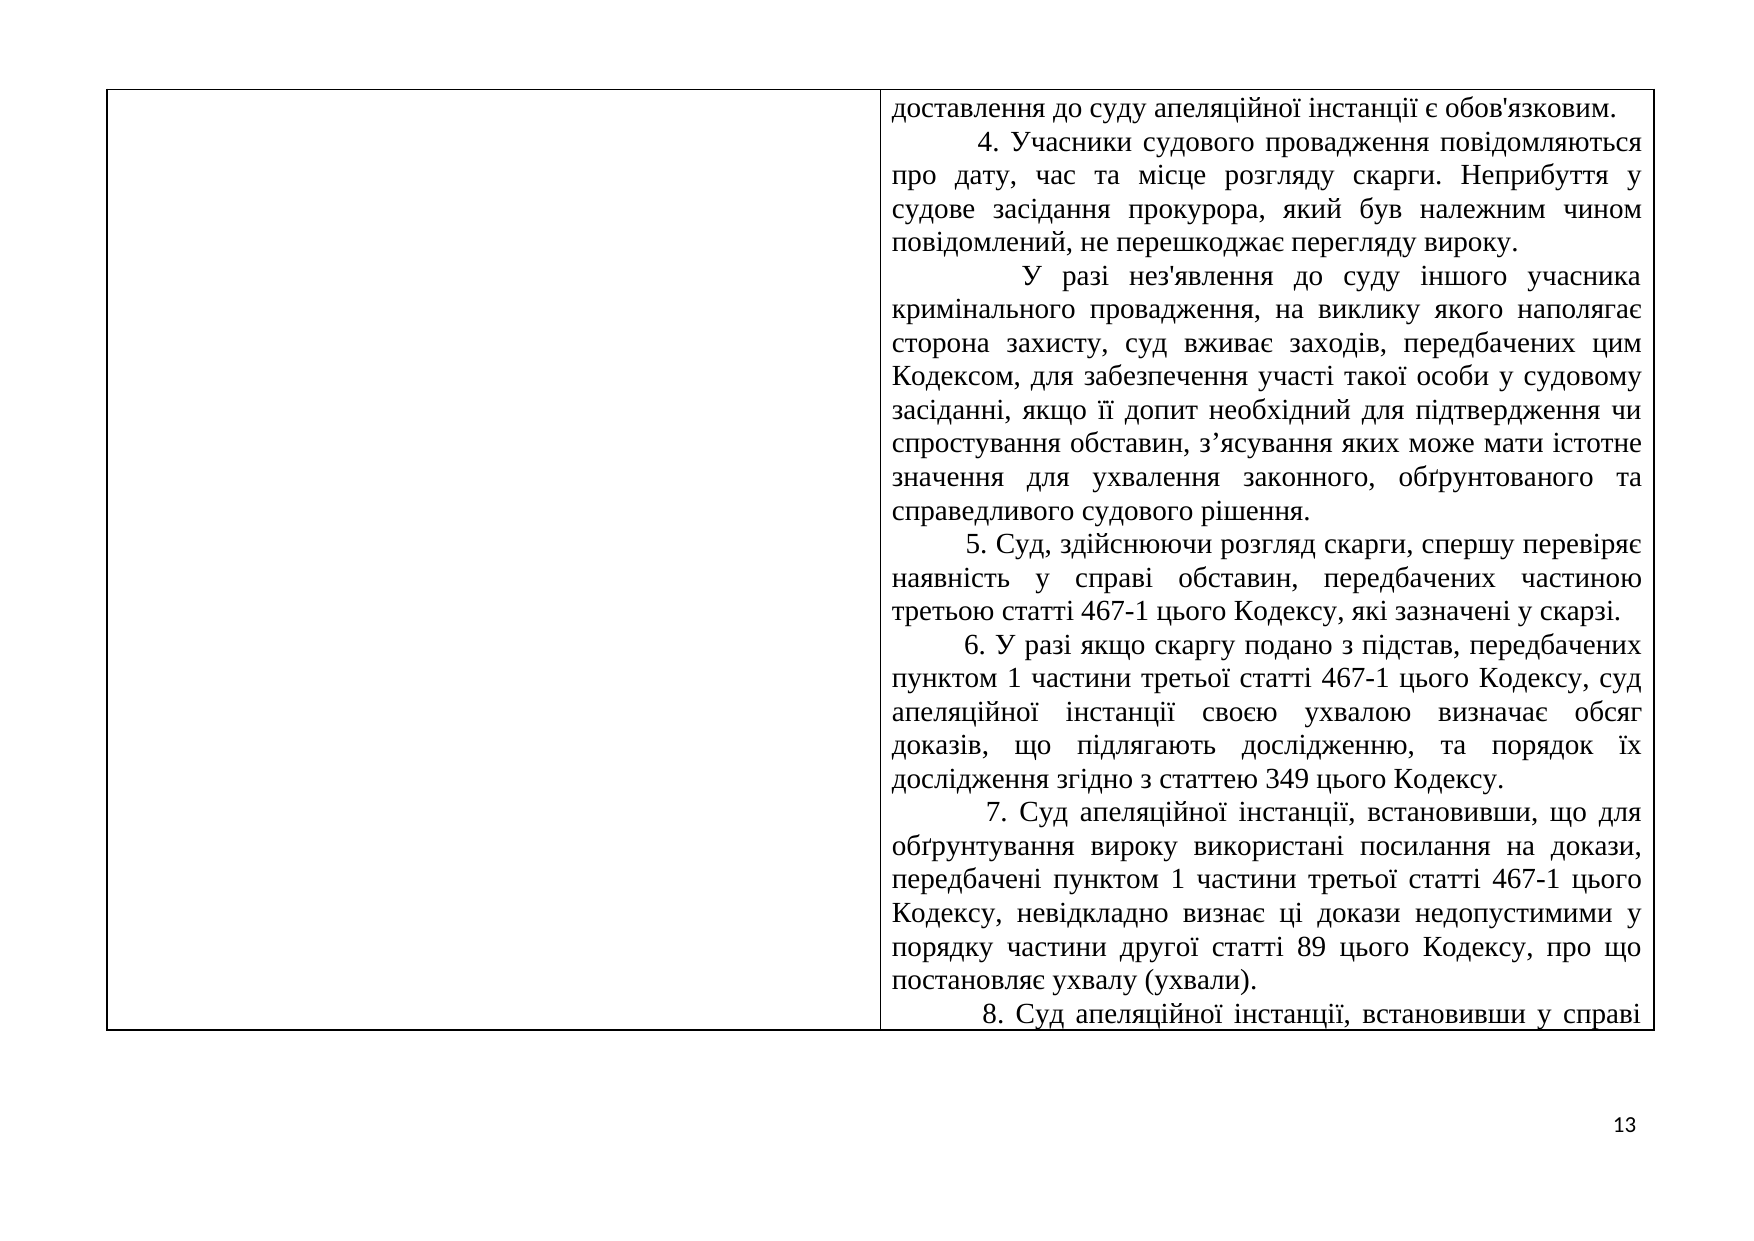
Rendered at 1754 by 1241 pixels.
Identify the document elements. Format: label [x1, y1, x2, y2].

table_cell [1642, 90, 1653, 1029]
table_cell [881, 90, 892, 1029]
table_cell [108, 90, 880, 1029]
